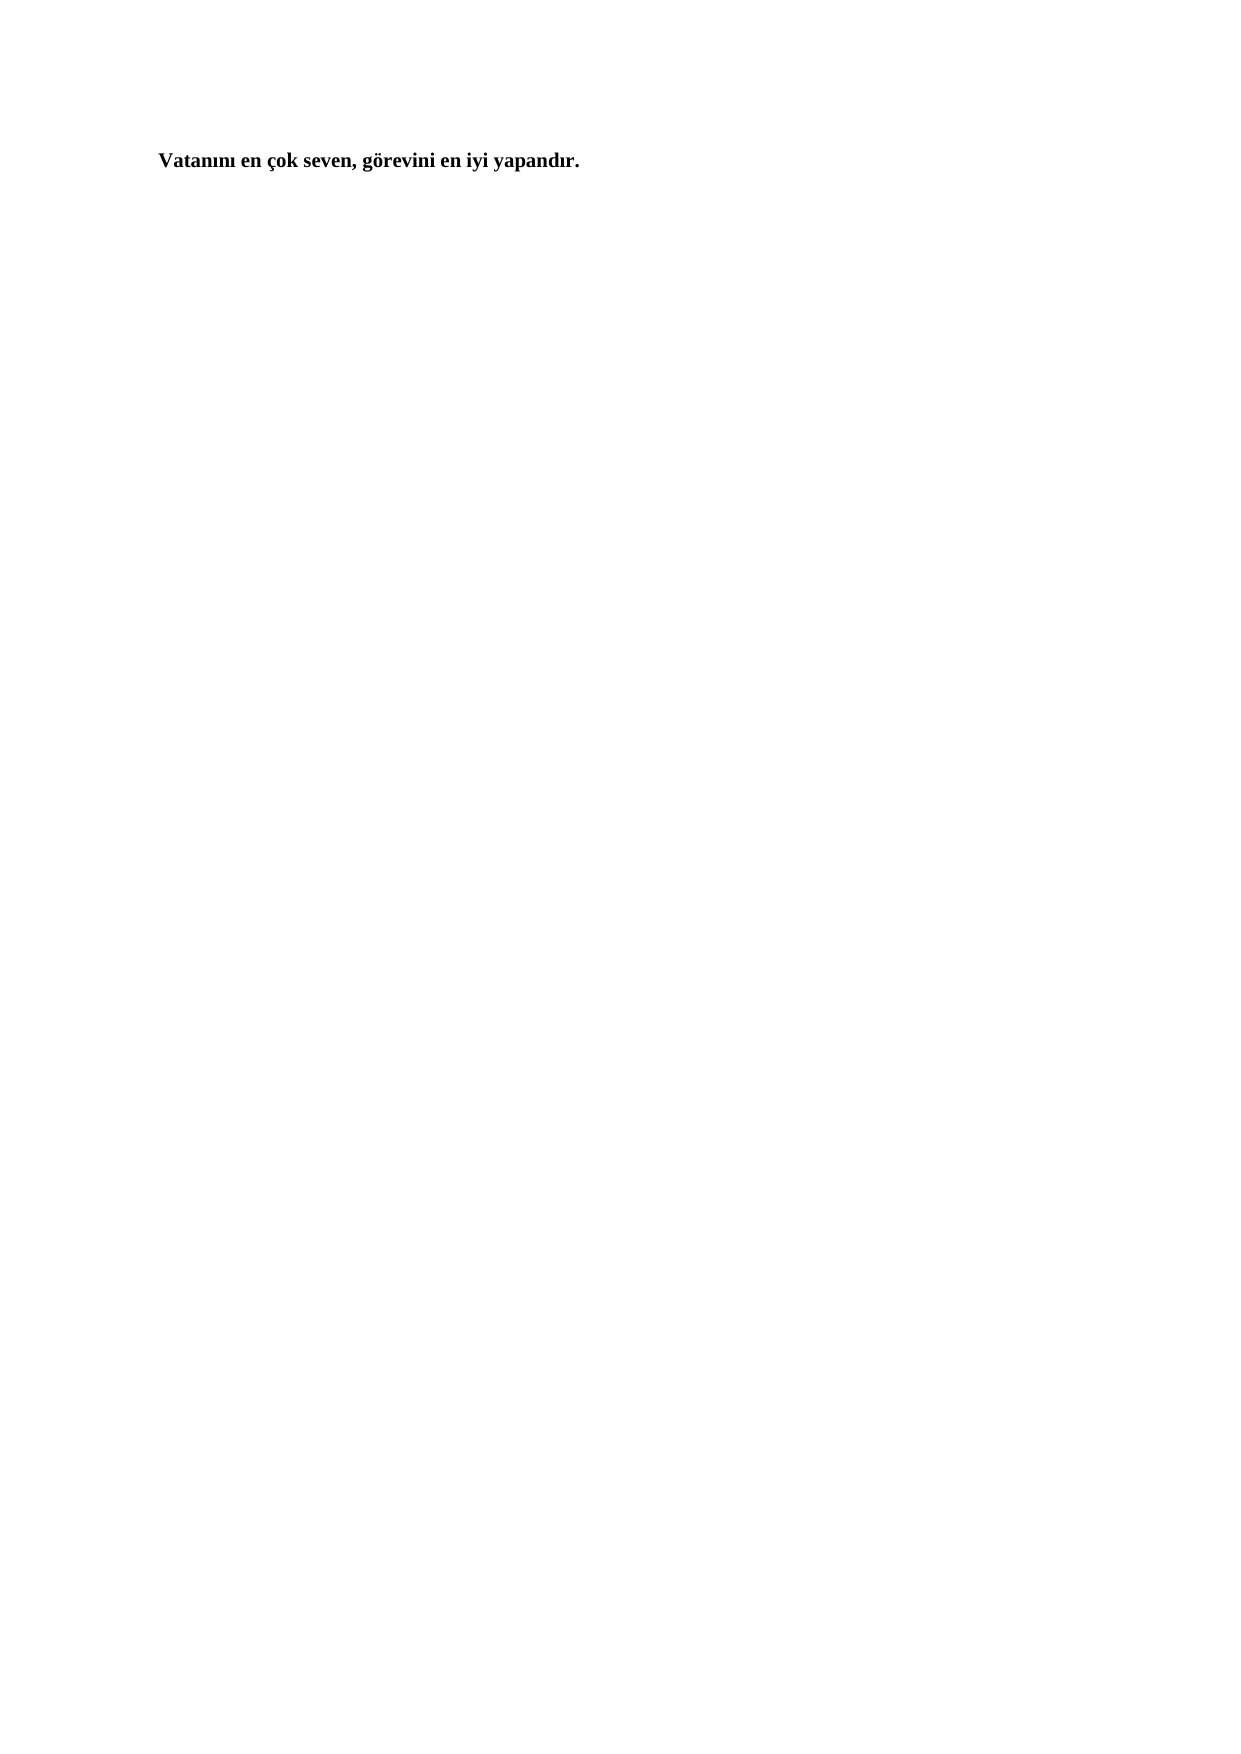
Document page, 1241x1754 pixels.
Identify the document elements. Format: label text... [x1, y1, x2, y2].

text Vatanını en çok seven, görevini en iyi yapandır. [148, 148, 583, 172]
